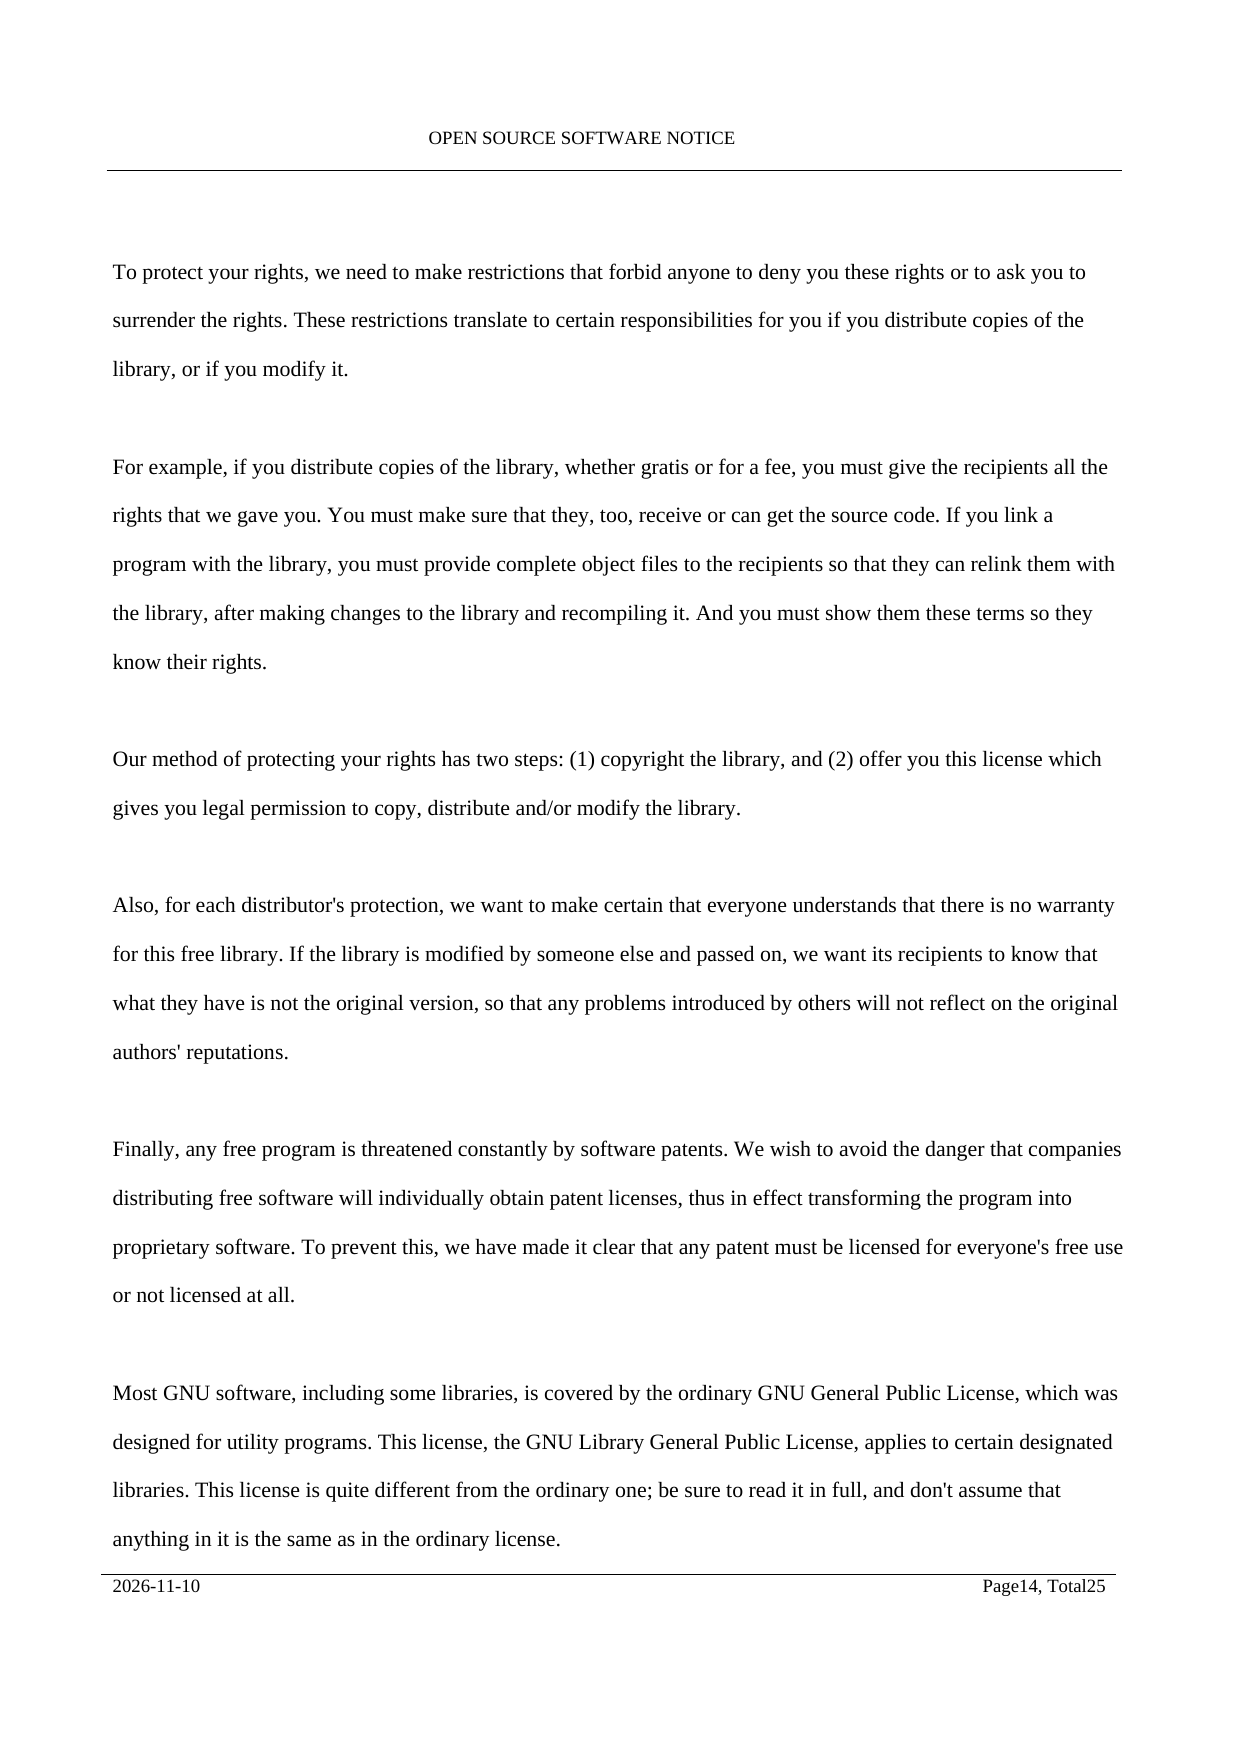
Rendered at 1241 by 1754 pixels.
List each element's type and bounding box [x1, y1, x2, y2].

text [112, 206, 1128, 1555]
